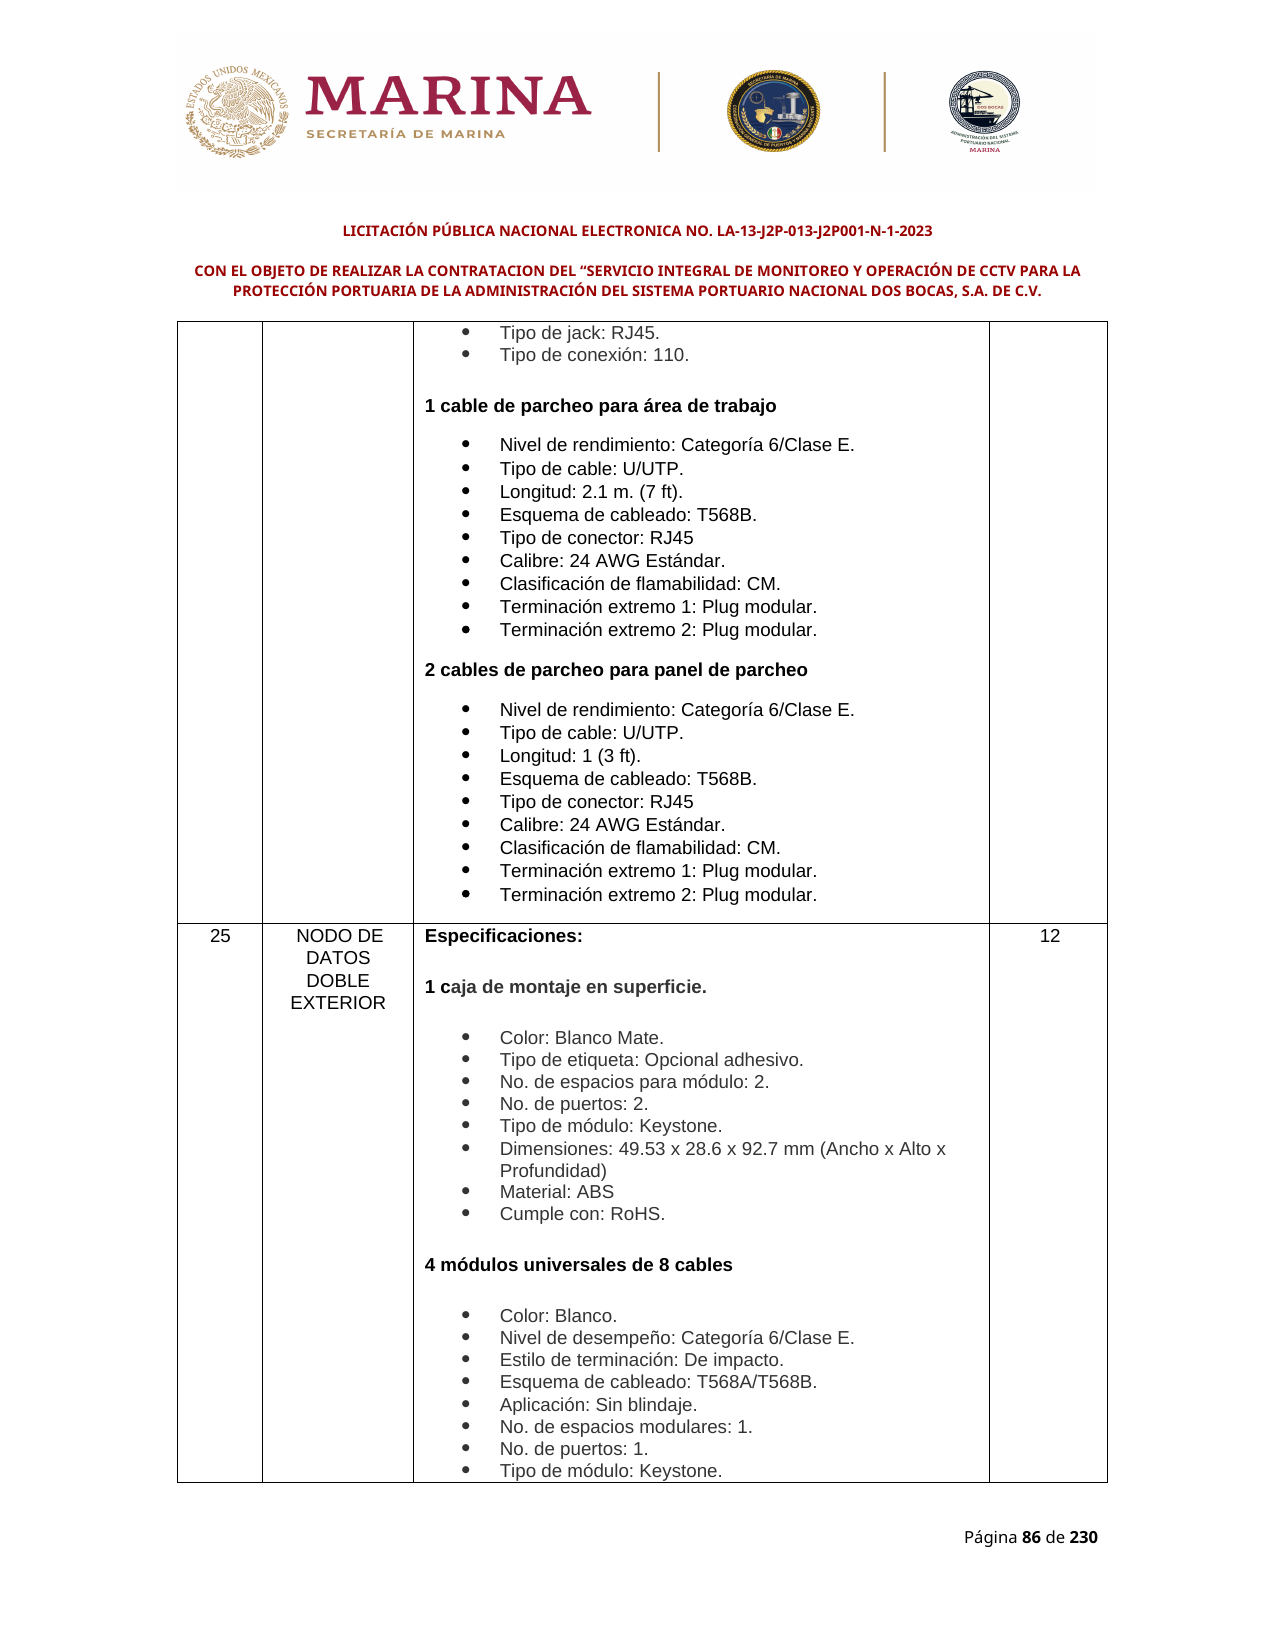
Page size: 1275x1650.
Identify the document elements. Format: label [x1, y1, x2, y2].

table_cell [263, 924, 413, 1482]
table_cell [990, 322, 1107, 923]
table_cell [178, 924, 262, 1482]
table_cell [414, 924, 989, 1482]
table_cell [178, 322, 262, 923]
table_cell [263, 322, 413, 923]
picture [175, 31, 1098, 195]
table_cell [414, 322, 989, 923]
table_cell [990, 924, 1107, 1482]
